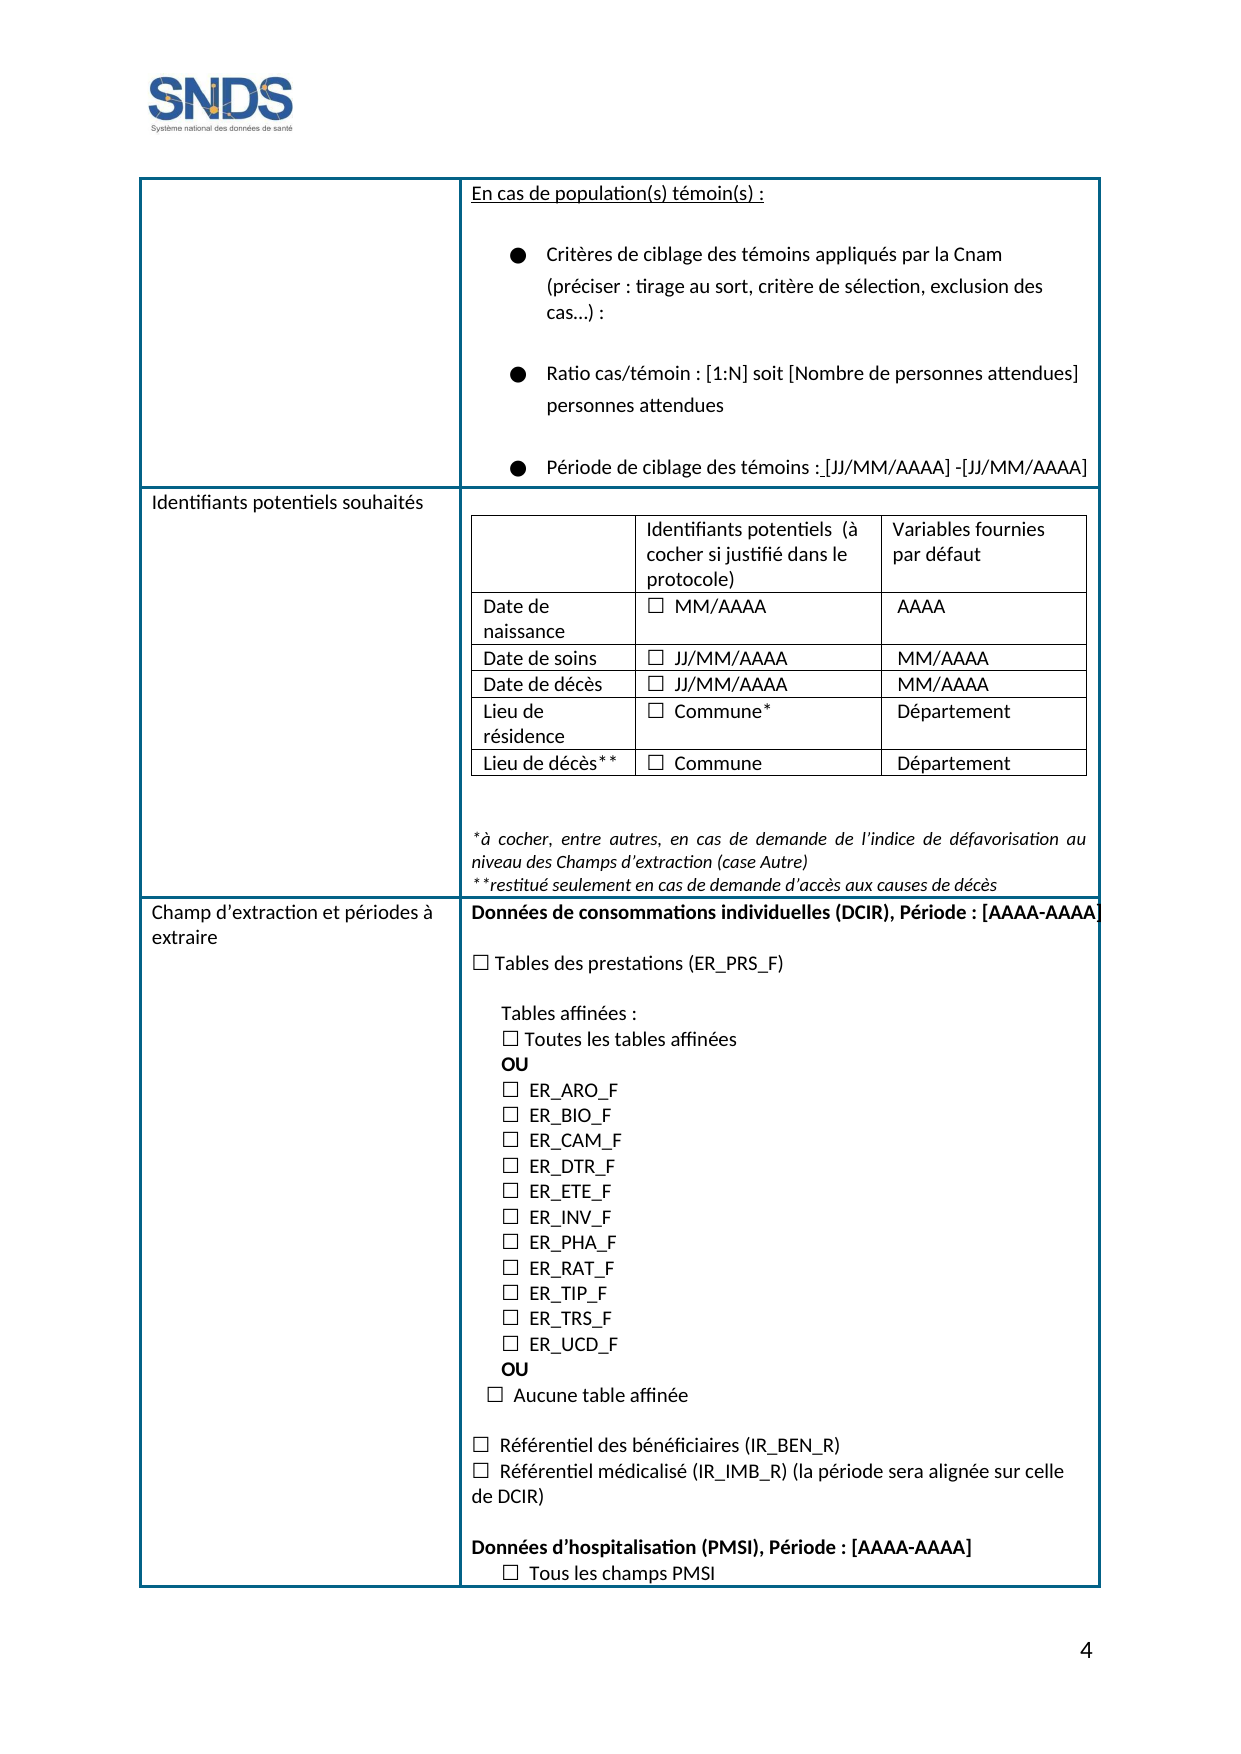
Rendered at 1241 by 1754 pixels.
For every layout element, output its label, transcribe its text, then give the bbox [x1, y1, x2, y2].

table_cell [462, 899, 1098, 1585]
table_cell *à cocher, entre autres, en cas de demande de l’indice de défavorisation au niveau des Champs d’extraction (case Autre) **restitué seulement en cas de demande d’accès aux causes de décès [462, 489, 1098, 896]
table_cell Identifiants potentiels souhaités [142, 489, 459, 896]
table_cell En cas de population(s) témoin(s) : Critères de ciblage des témoins appliqués par la Cnam (préciser : tirage au sort, critère de sélection, exclusion des cas…) : Ratio cas/témoin : [1:N] soit [Nombre de personnes attendues] personnes attendues Période de ciblage des témoins : [JJ/MM/AAAA] -[JJ/MM/AAAA] [462, 180, 1098, 486]
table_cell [142, 899, 459, 1585]
picture [147, 73, 293, 135]
